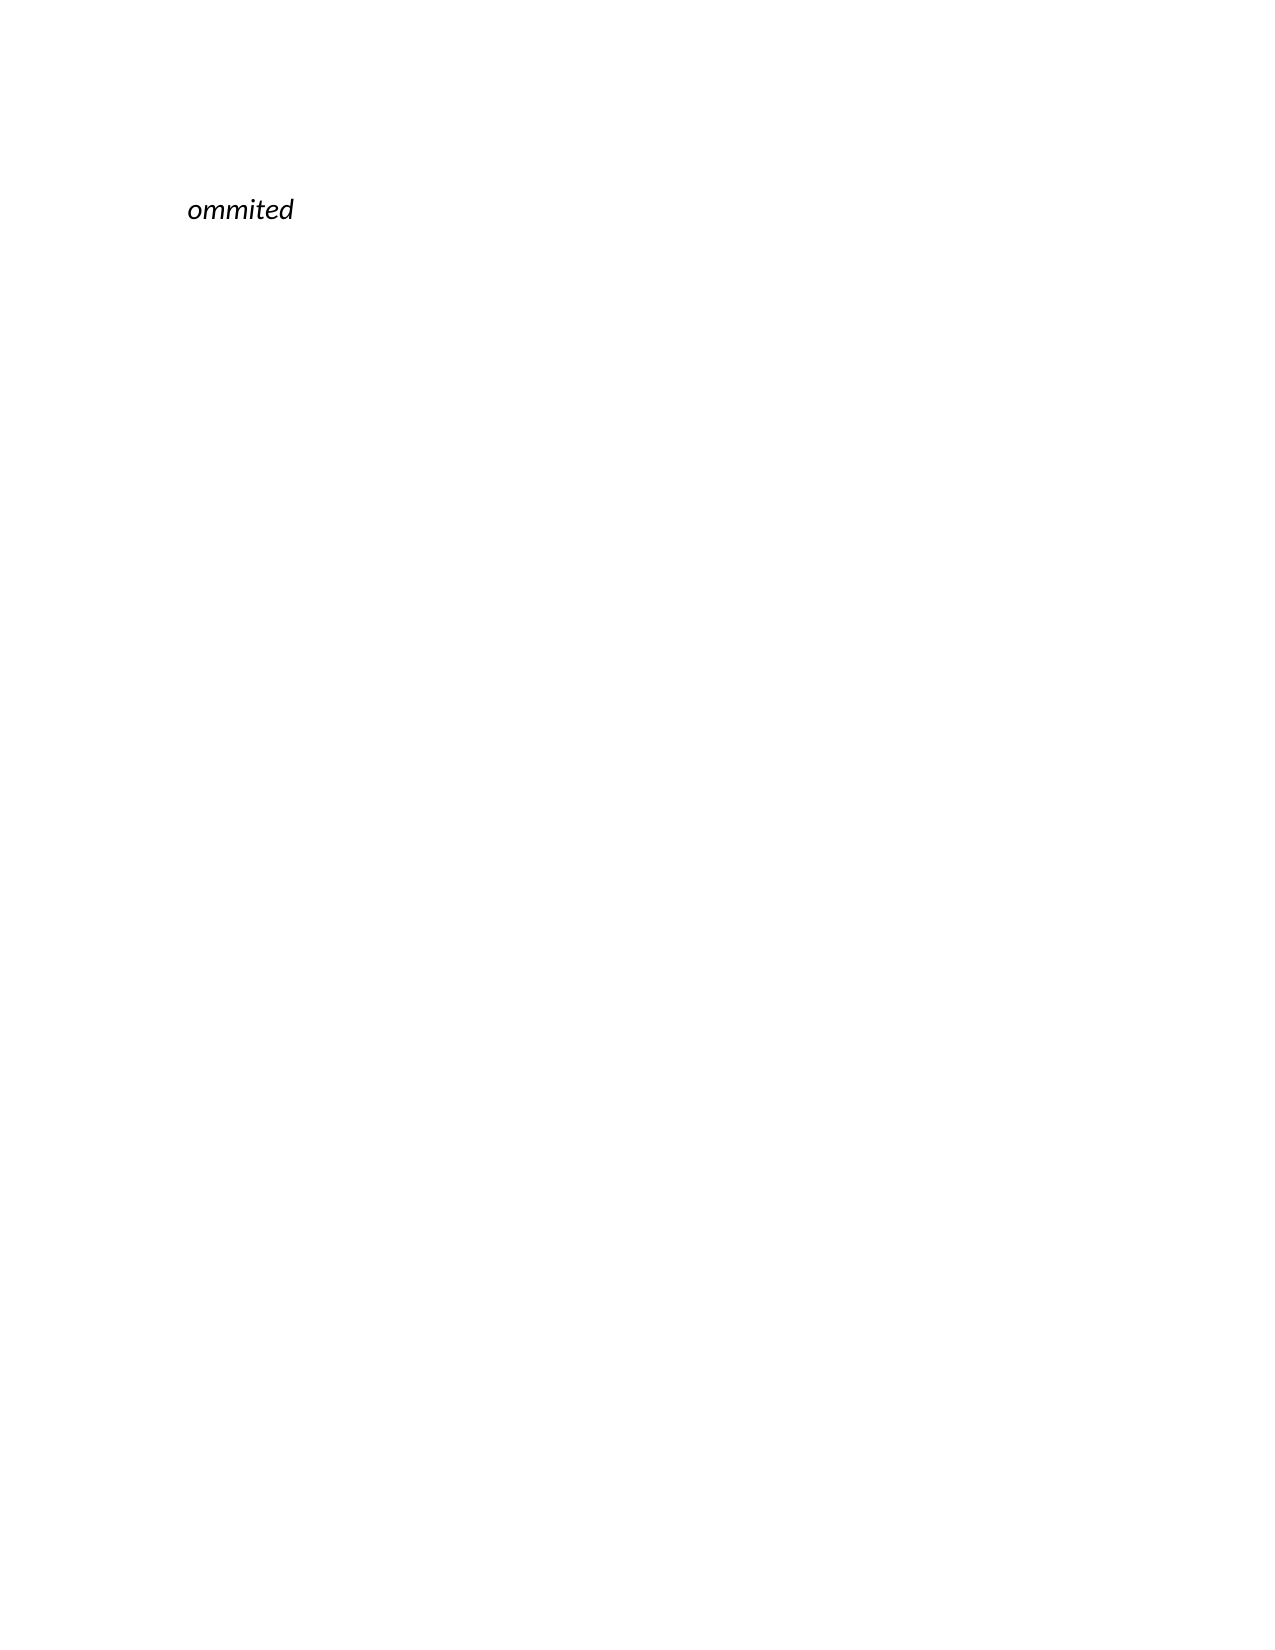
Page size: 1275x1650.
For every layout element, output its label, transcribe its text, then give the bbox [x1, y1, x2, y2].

subtitle ommited [187, 191, 1087, 227]
